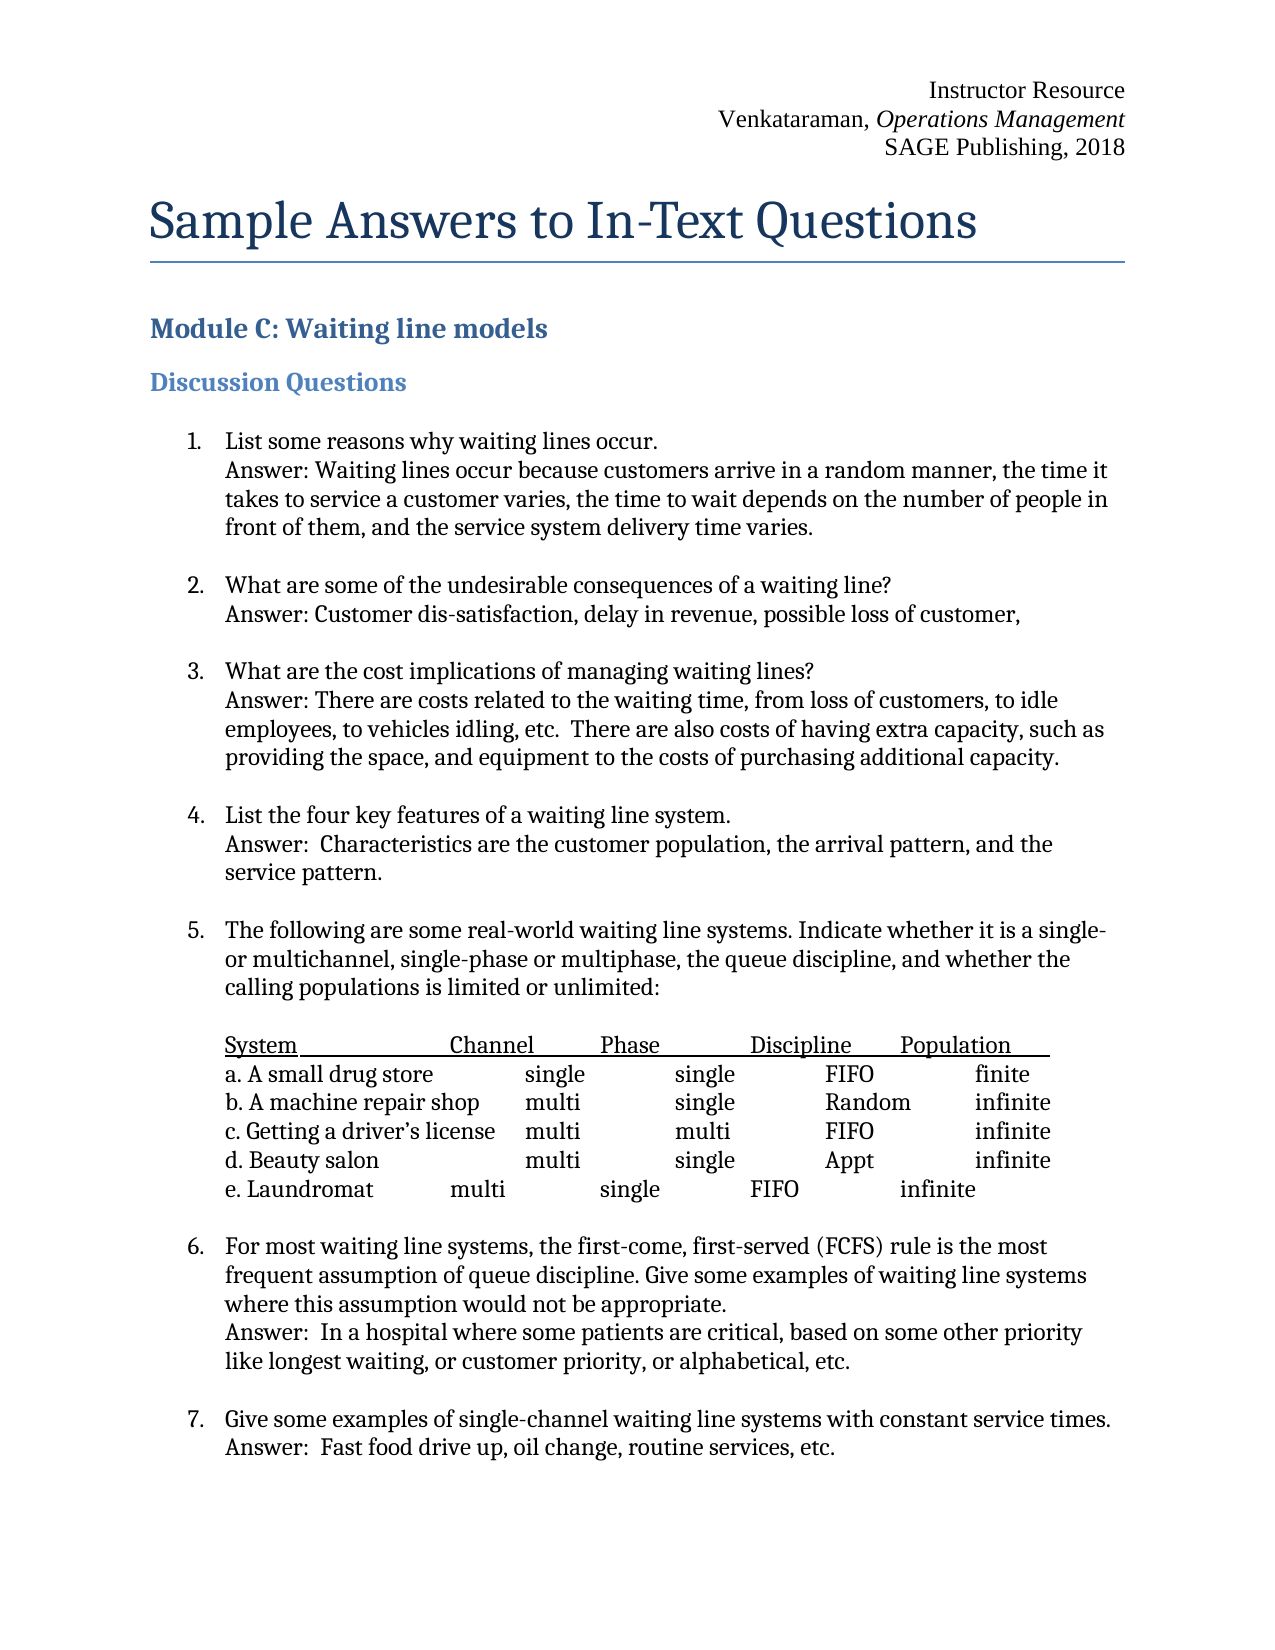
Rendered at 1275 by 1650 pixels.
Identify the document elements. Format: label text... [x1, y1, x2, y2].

list Answer: There are costs related to the waiting time, from loss of customers, to idle employees, to vehicles idling, etc. There are also costs of having extra capacity, such as providing the space, and equipment to the costs of purchasing additional capacity. [225, 686, 1125, 772]
list Answer: Customer dis-satisfaction, delay in revenue, possible loss of customer, [225, 599, 1125, 628]
text Answer: Characteristics are the customer population, the arrival pattern, and the service pattern. [225, 829, 1125, 887]
list For most waiting line systems, the first-come, first-served (FCFS) rule is the most frequent assumption of queue discipline. Give some examples of waiting line systems where this assumption would not be appropriate. [187, 1232, 1125, 1318]
list List the four key features of a waiting line system. [187, 801, 1125, 829]
text a. A small drug store single single FIFO finite [150, 1059, 1125, 1088]
list Answer: Waiting lines occur because customers arrive in a random manner, the time it takes to service a customer varies, the time to wait depends on the number of people in front of them, and the service system delivery time varies. [225, 456, 1125, 542]
list The following are some real-world waiting line systems. Indicate whether it is a single- or multichannel, single-phase or multiphase, the queue discipline, and whether the calling populations is limited or unlimited: [187, 916, 1125, 1002]
list What are some of the undesirable consequences of a waiting line? [187, 571, 1125, 599]
list Answer: Fast food drive up, oil change, routine services, etc. [225, 1433, 1125, 1462]
list List some reasons why waiting lines occur. [187, 427, 1125, 456]
list System Channel Phase Discipline Population [225, 1031, 1125, 1059]
text Answer: In a hospital where some patients are critical, based on some other priority like longest waiting, or customer priority, or alphabetical, etc. [225, 1318, 1125, 1376]
text c. Getting a driver’s license multi multi FIFO infinite [150, 1117, 1125, 1146]
list What are the cost implications of managing waiting lines? [187, 657, 1125, 686]
subtitle Module C: Waiting line models [150, 313, 1125, 346]
subtitle Discussion Questions [150, 367, 1125, 398]
text d. Beauty salon multi single Appt infinite [150, 1146, 1125, 1174]
text e. Laundromat multi single FIFO infinite [150, 1174, 1125, 1203]
text b. A machine repair shop multi single Random infinite [150, 1088, 1125, 1117]
title Sample Answers to In-Text Questions [150, 190, 1125, 261]
list Give some examples of single-channel waiting line systems with constant service times. [187, 1404, 1125, 1433]
